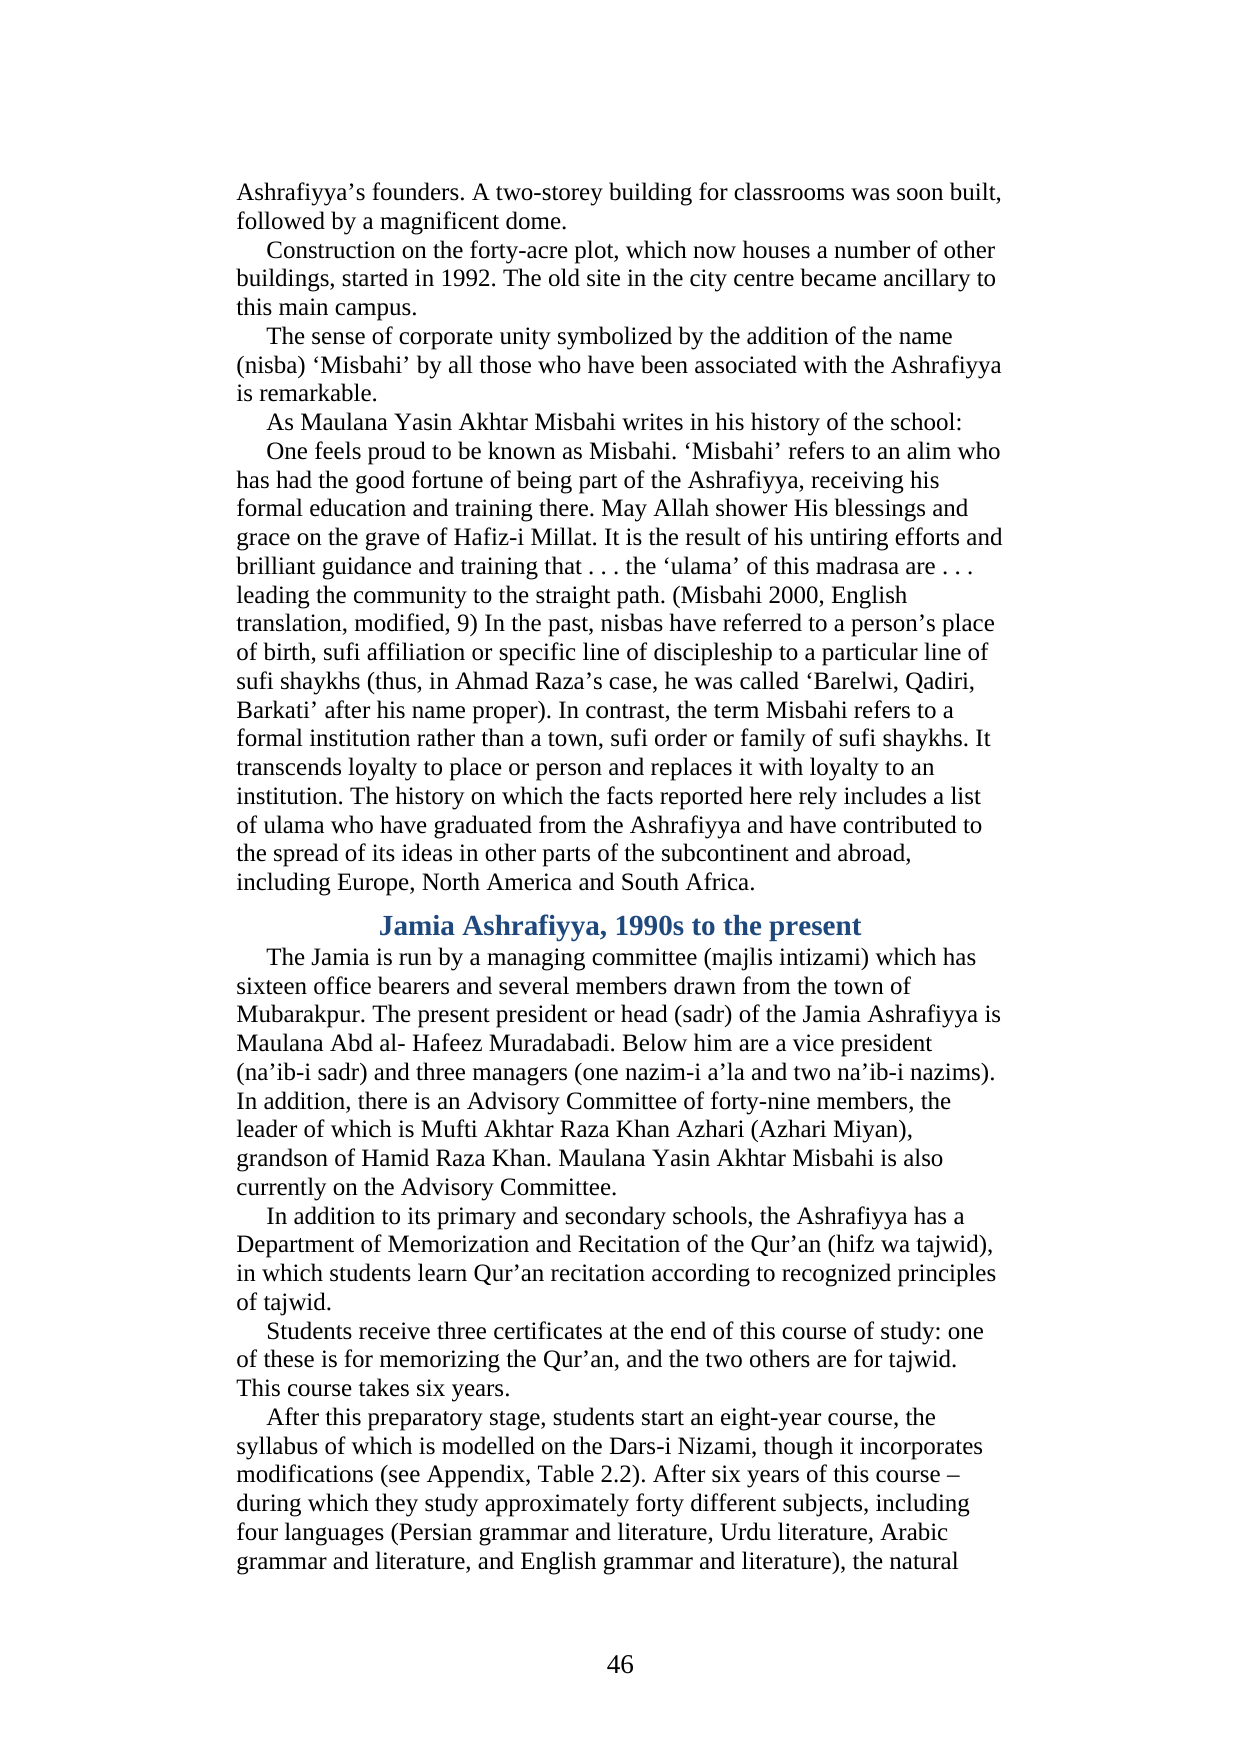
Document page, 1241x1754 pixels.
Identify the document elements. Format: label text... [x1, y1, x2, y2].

text Construction on the forty-acre plot, which now houses a number of other buildings, started in 1992. The old site in the city centre became ancillary to this main campus. [236, 235, 1004, 321]
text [236, 1402, 1004, 1574]
text The Jamia is run by a managing committee (majlis intizami) which has sixteen office bearers and several members drawn from the town of Mubarakpur. The present president or head (sadr) of the Jamia Ashrafiyya is Maulana Abd al- Hafeez Muradabadi. Below him are a vice president (na’ib-i sadr) and three managers (one nazim-i a’la and two na’ib-i nazims). In addition, there is an Advisory Committee of forty-nine members, the leader of which is Mufti Akhtar Raza Khan Azhari (Azhari Miyan), grandson of Hamid Raza Khan. Maulana Yasin Akhtar Misbahi is also currently on the Advisory Committee. [236, 942, 1004, 1201]
subtitle Jamia Ashrafiyya, 1990s to the present [236, 908, 1004, 942]
text Students receive three certificates at the end of this course of study: one of these is for memorizing the Qur’an, and the two others are for tajwid. This course takes six years. [236, 1316, 1004, 1402]
text One feels proud to be known as Misbahi. ‘Misbahi’ refers to an alim who has had the good fortune of being part of the Ashrafiyya, receiving his formal education and training there. May Allah shower His blessings and grace on the grave of Hafiz-i Millat. It is the result of his untiring efforts and brilliant guidance and training that . . . the ‘ulama’ of this madrasa are . . . leading the community to the straight path. (Misbahi 2000, English translation, modified, 9) In the past, nisbas have referred to a person’s place of birth, sufi affiliation or specific line of discipleship to a particular line of sufi shaykhs (thus, in Ahmad Raza’s case, he was called ‘Barelwi, Qadiri, Barkati’ after his name proper). In contrast, the term Misbahi refers to a formal institution rather than a town, sufi order or family of sufi shaykhs. It transcends loyalty to place or person and replaces it with loyalty to an institution. The history on which the facts reported here rely includes a list of ulama who have graduated from the Ashrafiyya and have contributed to the spread of its ideas in other parts of the subcontinent and abroad, including Europe, North America and South Africa. [236, 436, 1004, 896]
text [236, 177, 1004, 235]
text The sense of corporate unity symbolized by the addition of the name (nisba) ‘Misbahi’ by all those who have been associated with the Ashrafiyya is remarkable. [236, 321, 1004, 407]
text In addition to its primary and secondary schools, the Ashrafiyya has a Department of Memorization and Recitation of the Qur’an (hifz wa tajwid), in which students learn Qur’an recitation according to recognized principles of tajwid. [236, 1201, 1004, 1316]
text As Maulana Yasin Akhtar Misbahi writes in his history of the school: [236, 407, 1004, 436]
